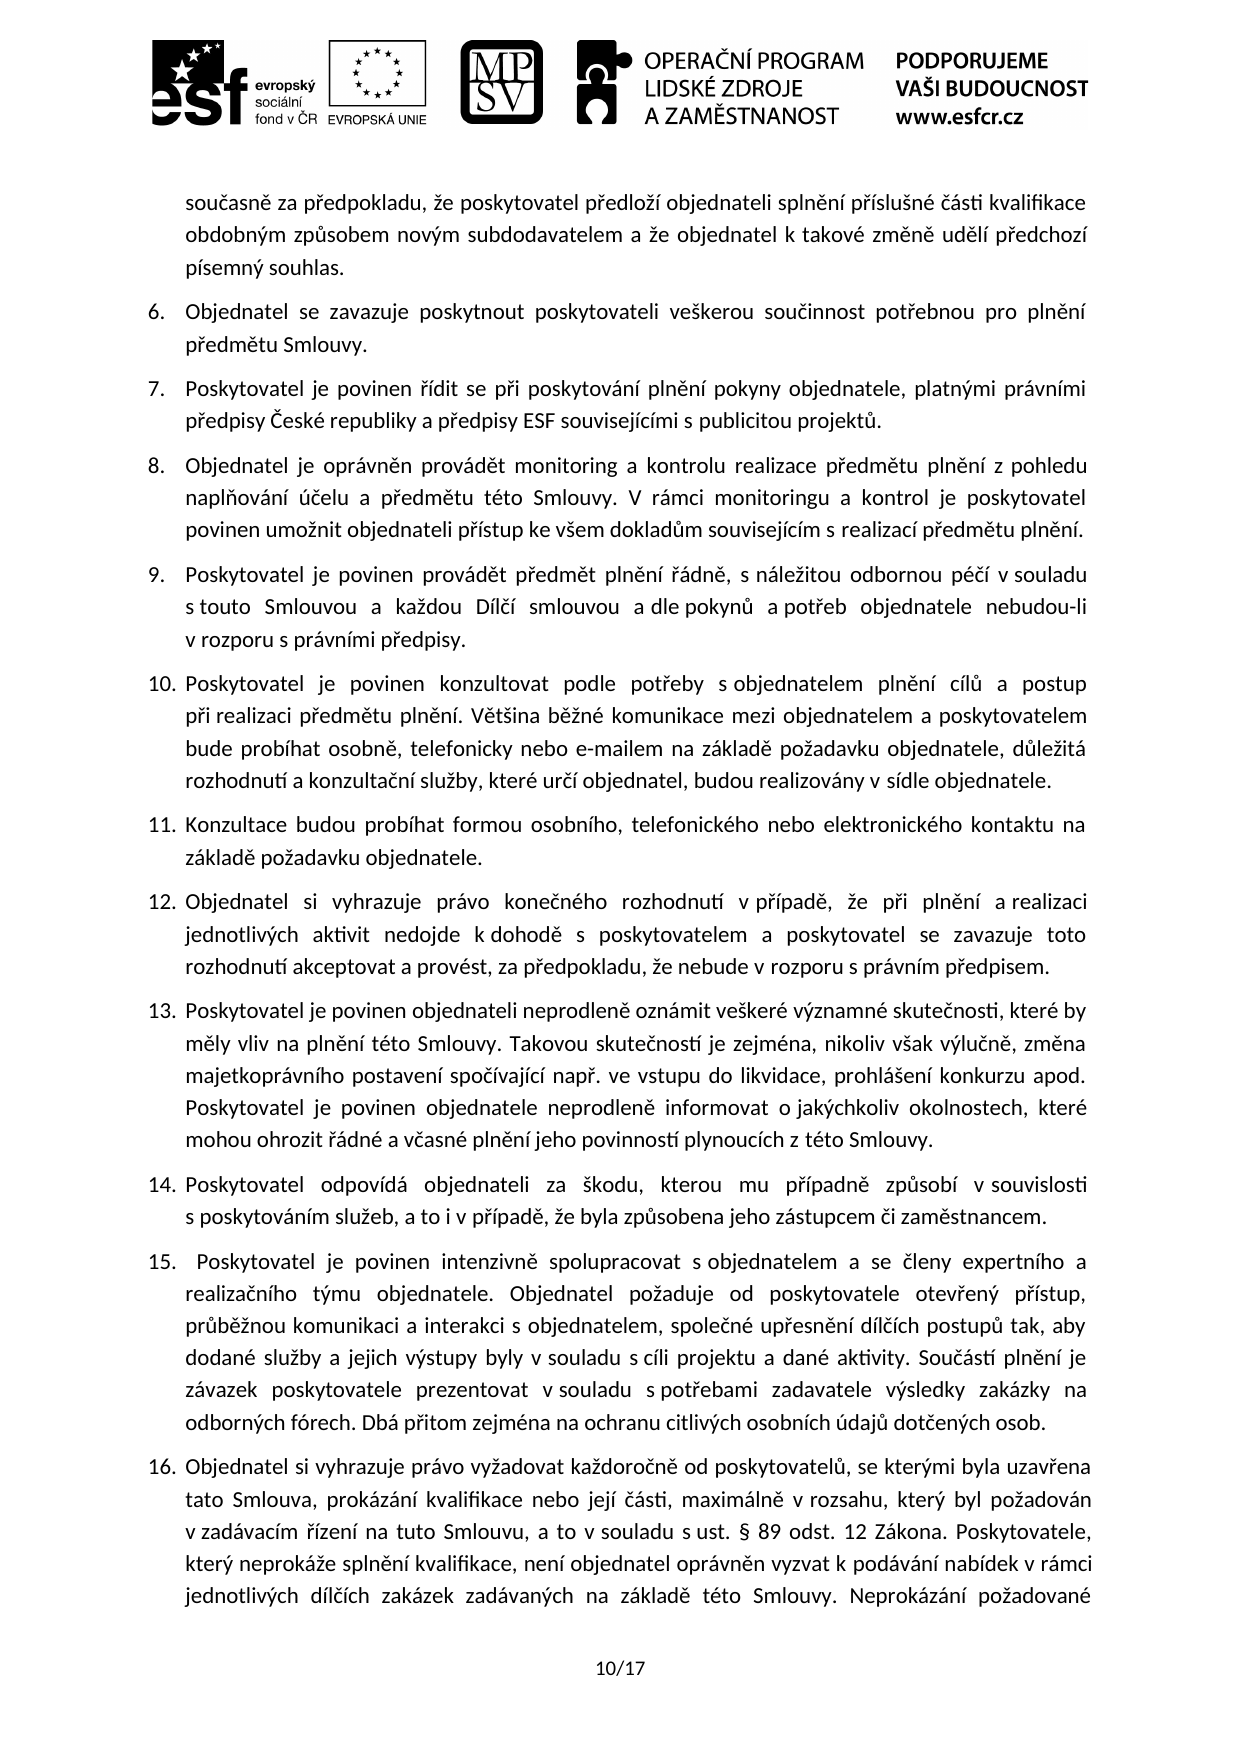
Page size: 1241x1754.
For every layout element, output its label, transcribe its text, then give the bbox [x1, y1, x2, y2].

list Poskytovatel je povinen konzultovat podle potřeby s objednatelem plnění cílů a postup při realizaci předmětu plnění. Většina běžné komunikace mezi objednatelem a poskytovatelem bude probíhat osobně, telefonicky nebo e-mailem na základě požadavku objednatele, důležitá rozhodnutí a konzultační služby, které určí objednatel, budou realizovány v sídle objednatele. [148, 669, 1087, 794]
list Objednatel si vyhrazuje právo konečného rozhodnutí v případě, že při plnění a realizaci jednotlivých aktivit nedojde k dohodě s poskytovatelem a poskytovatel se zavazuje toto rozhodnutí akceptovat a provést, za předpokladu, že nebude v rozporu s právním předpisem. [148, 887, 1087, 980]
list Poskytovatel je povinen intenzivně spolupracovat s objednatelem a se členy expertního a realizačního týmu objednatele. Objednatel požaduje od poskytovatele otevřený přístup, průběžnou komunikaci a interakci s objednatelem, společné upřesnění dílčích postupů tak, aby dodané služby a jejich výstupy byly v souladu s cíli projektu a dané aktivity. Součástí plnění je závazek poskytovatele prezentovat v souladu s potřebami zadavatele výsledky zakázky na odborných fórech. Dbá přitom zejména na ochranu citlivých osobních údajů dotčených osob. [148, 1247, 1087, 1436]
list Konzultace budou probíhat formou osobního, telefonického nebo elektronického kontaktu na základě požadavku objednatele. [148, 811, 1087, 871]
list Poskytovatel je povinen provádět předmět plnění řádně, s náležitou odbornou péčí v souladu s touto Smlouvou a každou Dílčí smlouvou a dle pokynů a potřeb objednatele nebudou-li v rozporu s právními předpisy. [148, 560, 1087, 653]
list Poskytovatel je povinen řídit se při poskytování plnění pokyny objednatele, platnými právními předpisy České republiky a předpisy ESF souvisejícími s publicitou projektů. [148, 374, 1087, 434]
list Objednatel se zavazuje poskytnout poskytovateli veškerou součinnost potřebnou pro plnění předmětu Smlouvy. [148, 297, 1087, 358]
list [148, 188, 1087, 281]
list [148, 1452, 1092, 1609]
list Objednatel je oprávněn provádět monitoring a kontrolu realizace předmětu plnění z pohledu naplňování účelu a předmětu této Smlouvy. V rámci monitoringu a kontrol je poskytovatel povinen umožnit objednateli přístup ke všem dokladům souvisejícím s realizací předmětu plnění. [148, 451, 1087, 544]
list Poskytovatel je povinen objednateli neprodleně oznámit veškeré významné skutečnosti, které by měly vliv na plnění této Smlouvy. Takovou skutečností je zejména, nikoliv však výlučně, změna majetkoprávního postavení spočívající např. ve vstupu do likvidace, prohlášení konkurzu apod. Poskytovatel je povinen objednatele neprodleně informovat o jakýchkoliv okolnostech, které mohou ohrozit řádné a včasné plnění jeho povinností plynoucích z této Smlouvy. [148, 997, 1087, 1153]
picture [152, 40, 1089, 130]
list Poskytovatel odpovídá objednateli za škodu, kterou mu případně způsobí v souvislosti s poskytováním služeb, a to i v případě, že byla způsobena jeho zástupcem či zaměstnancem. [148, 1170, 1087, 1230]
